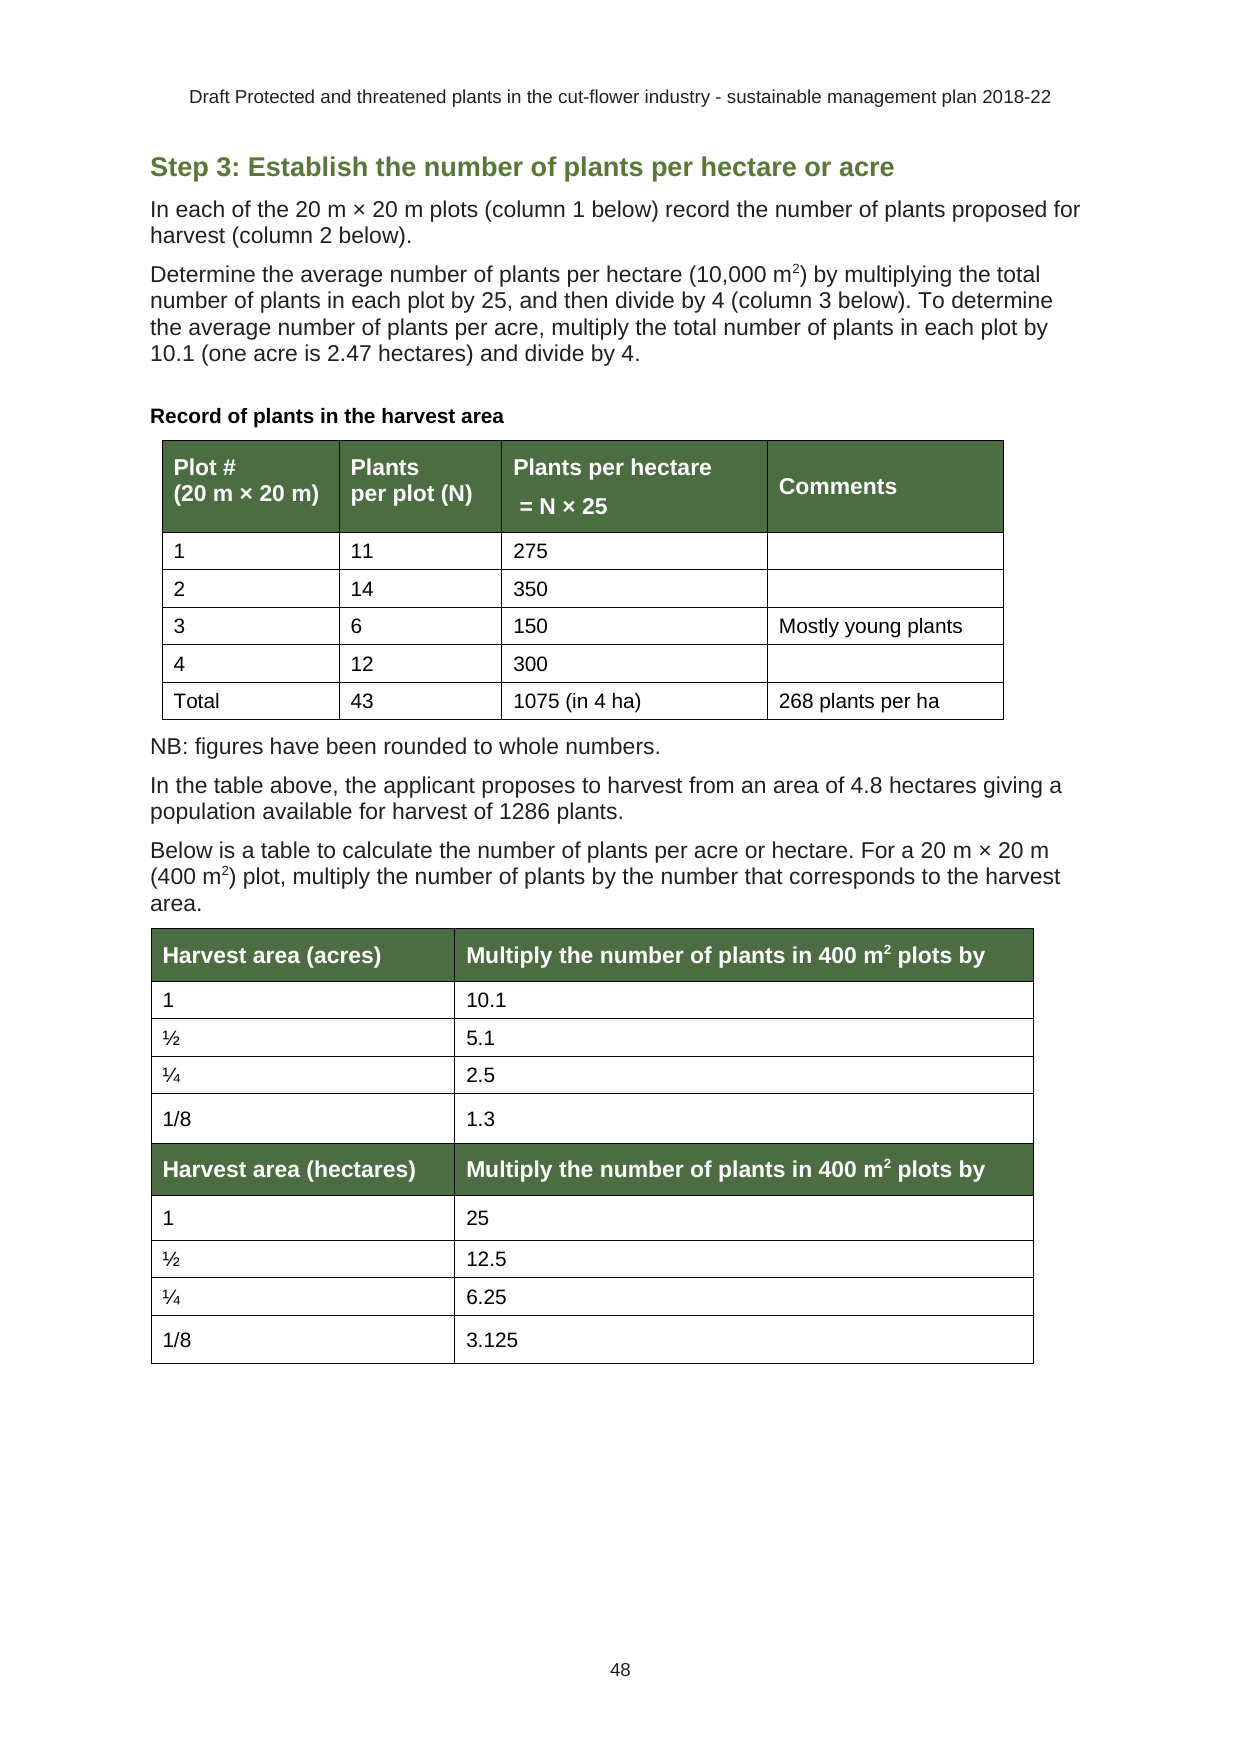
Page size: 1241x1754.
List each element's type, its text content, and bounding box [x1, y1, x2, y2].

table_cell 6 [340, 608, 501, 644]
table_cell Multiply the number of plants in 400 m2 plots by [455, 1144, 1033, 1195]
table_cell Total [163, 683, 339, 719]
table_cell 14 [340, 570, 501, 607]
table_cell 1.3 [455, 1094, 1033, 1142]
table_header Plants per plot (N) [340, 441, 501, 532]
table_cell 10.1 [455, 982, 1033, 1018]
table_cell 350 [502, 570, 767, 607]
table_cell 150 [502, 608, 767, 644]
table_cell Harvest area (hectares) [152, 1144, 454, 1195]
text Determine the average number of plants per hectare (10,000 m2) by multiplying the total number of plants in each plot by 25, and then divide by 4 (column 3 below). To determine the average number of plants per acre, multiply the total number of plants in each plot by 10.1 (one acre is 2.47 hectares) and divide by 4. [150, 261, 1090, 366]
text Below is a table to calculate the number of plants per acre or hectare. For a 20 m × 20 m (400 m2) plot, multiply the number of plants by the number that corresponds to the harvest area. [150, 837, 1090, 916]
table_cell 12 [340, 645, 501, 682]
table_header Plot # (20 m × 20 m) [163, 441, 339, 532]
table_cell ¼ [152, 1057, 454, 1093]
table_cell [768, 533, 1003, 569]
table_cell [768, 645, 1003, 682]
table_cell 1 [163, 533, 339, 569]
table_cell 6.25 [455, 1278, 1033, 1315]
table_cell 1/8 [152, 1316, 454, 1363]
table_cell Mostly young plants [768, 608, 1003, 644]
table_cell 5.1 [455, 1019, 1033, 1056]
table_cell 1/8 [152, 1094, 454, 1142]
table_cell [768, 570, 1003, 607]
text In each of the 20 m × 20 m plots (column 1 below) record the number of plants proposed for harvest (column 2 below). [150, 196, 1090, 248]
table_header Harvest area (acres) [152, 929, 454, 981]
table_cell ½ [152, 1019, 454, 1056]
table_header Comments [768, 441, 1003, 532]
table_header Multiply the number of plants in 400 m2 plots by [455, 929, 1033, 981]
table_cell 275 [502, 533, 767, 569]
subtitle Step 3: Establish the number of plants per hectare or acre [150, 150, 1090, 183]
text Record of plants in the harvest area [150, 404, 1090, 428]
table_cell ¼ [152, 1278, 454, 1315]
table_cell 3 [163, 608, 339, 644]
table_cell 1075 (in 4 ha) [502, 683, 767, 719]
table_cell 3.125 [455, 1316, 1033, 1363]
table_cell 43 [340, 683, 501, 719]
table_cell 4 [163, 645, 339, 682]
table_cell ½ [152, 1241, 454, 1277]
table_cell 11 [340, 533, 501, 569]
table_cell 1 [152, 982, 454, 1018]
table_header Plants per hectare = N × 25 [502, 441, 767, 532]
table_cell 300 [502, 645, 767, 682]
text In the table above, the applicant proposes to harvest from an area of 4.8 hectares giving a population available for harvest of 1286 plants. [150, 772, 1090, 824]
table_cell 12.5 [455, 1241, 1033, 1277]
table_cell 25 [455, 1196, 1033, 1240]
table_cell 2 [163, 570, 339, 607]
table_cell 1 [152, 1196, 454, 1240]
table_cell 268 plants per ha [768, 683, 1003, 719]
table_cell 2.5 [455, 1057, 1033, 1093]
text NB: figures have been rounded to whole numbers. [150, 733, 1090, 759]
